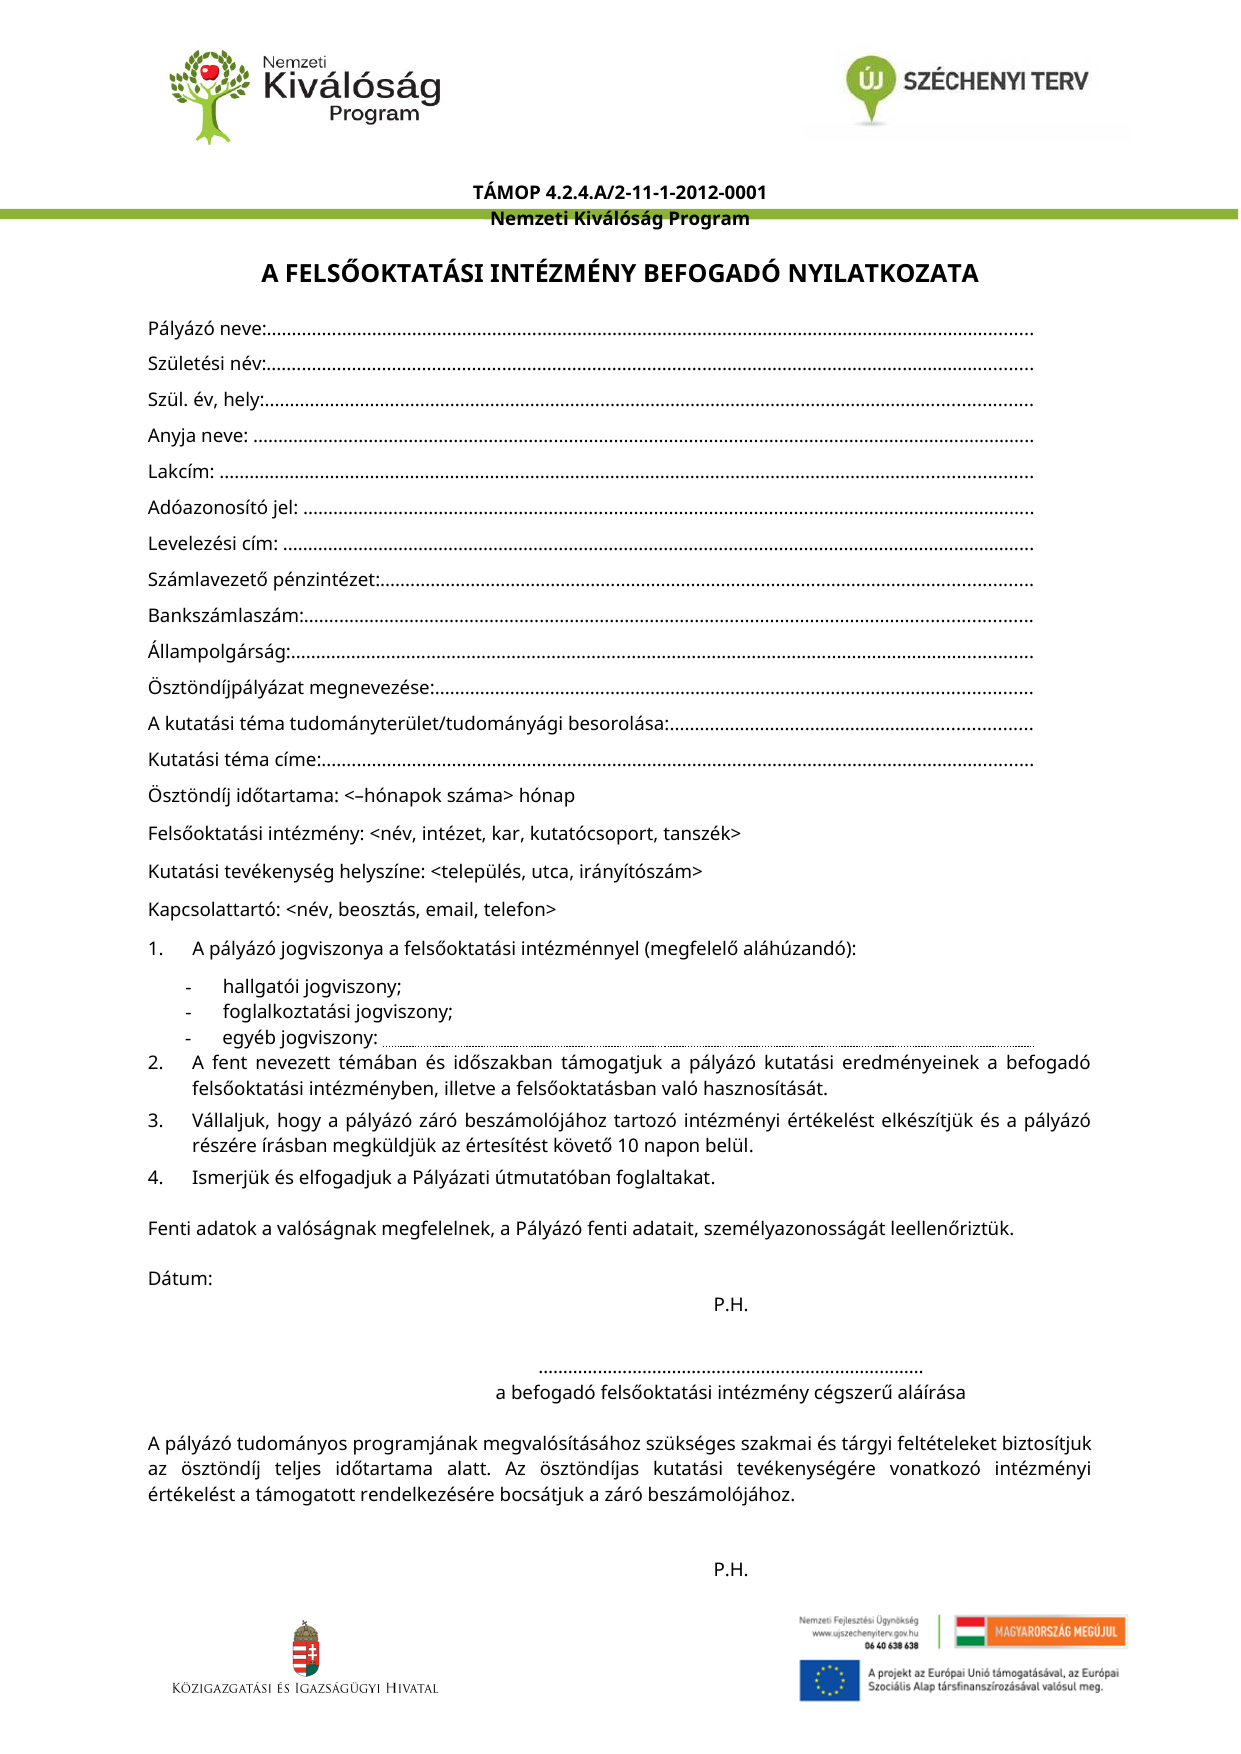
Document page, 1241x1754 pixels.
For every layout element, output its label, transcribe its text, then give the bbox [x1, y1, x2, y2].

picture [143, 23, 466, 170]
text Lakcím: [148, 458, 1093, 484]
text Kutatási téma címe: [148, 746, 1093, 772]
text Kutatási tevékenység helyszíne: <település, utca, irányítószám> [148, 858, 1093, 884]
list egyéb jogviszony: [185, 1024, 1093, 1050]
text Felsőoktatási intézmény: <név, intézet, kar, kutatócsoport, tanszék> [148, 820, 1093, 846]
text Ösztöndíj időtartama: <–hónapok száma> hónap [148, 782, 1093, 807]
text Levelezési cím: [148, 530, 1093, 556]
list foglalkoztatási jogviszony; [185, 999, 1093, 1024]
text A kutatási téma tudományterület/tudományági besorolása: [148, 710, 1093, 736]
text Bankszámlaszám: [148, 602, 1093, 628]
text Születési név: [148, 351, 1093, 376]
text Dátum: [148, 1265, 1093, 1291]
text P.H. [369, 1291, 1093, 1316]
text Számlavezető pénzintézet: [148, 566, 1093, 592]
text P.H. [369, 1556, 1093, 1582]
text …………………………………………………………………… [369, 1354, 1093, 1379]
picture [147, 1611, 462, 1717]
text Pályázó neve: [148, 315, 1093, 340]
picture [785, 1612, 1131, 1710]
list A fent nevezett témában és időszakban támogatjuk a pályázó kutatási eredményeinek a befogadó felsőoktatási intézményben, illetve a felsőoktatásban való hasznosítását. [148, 1050, 1093, 1101]
text Fenti adatok a valóságnak megfelelnek, a Pályázó fenti adatait, személyazonosságát leellenőriztük. [148, 1215, 1093, 1240]
picture [803, 35, 1131, 140]
list Ismerjük és elfogadjuk a Pályázati útmutatóban foglaltakat. [148, 1164, 1093, 1190]
text Állampolgárság: [148, 638, 1093, 664]
text Adóazonosító jel: [148, 494, 1093, 520]
list A pályázó jogviszonya a felsőoktatási intézménnyel (megfelelő aláhúzandó): [148, 935, 1093, 960]
list Vállaljuk, hogy a pályázó záró beszámolójához tartozó intézményi értékelést elkészítjük és a pályázó részére írásban megküldjük az értesítést követő 10 napon belül. [148, 1107, 1093, 1158]
text A FELSŐOKTATÁSI INTÉZMÉNY BEFOGADÓ NYILATKOZATA [148, 256, 1093, 290]
text A pályázó tudományos programjának megvalósításához szükséges szakmai és tárgyi feltételeket biztosítjuk az ösztöndíj teljes időtartama alatt. Az ösztöndíjas kutatási tevékenységére vonatkozó intézményi értékelést a támogatott rendelkezésére bocsátjuk a záró beszámolójához. [148, 1430, 1093, 1506]
text Kapcsolattartó: <név, beosztás, email, telefon> [148, 897, 1093, 922]
list hallgatói jogviszony; [185, 973, 1093, 999]
text Szül. év, hely: [148, 387, 1093, 412]
text Anyja neve: [148, 423, 1093, 448]
text Ösztöndíjpályázat megnevezése: [148, 674, 1093, 700]
text a befogadó felsőoktatási intézmény cégszerű aláírása [369, 1379, 1093, 1405]
